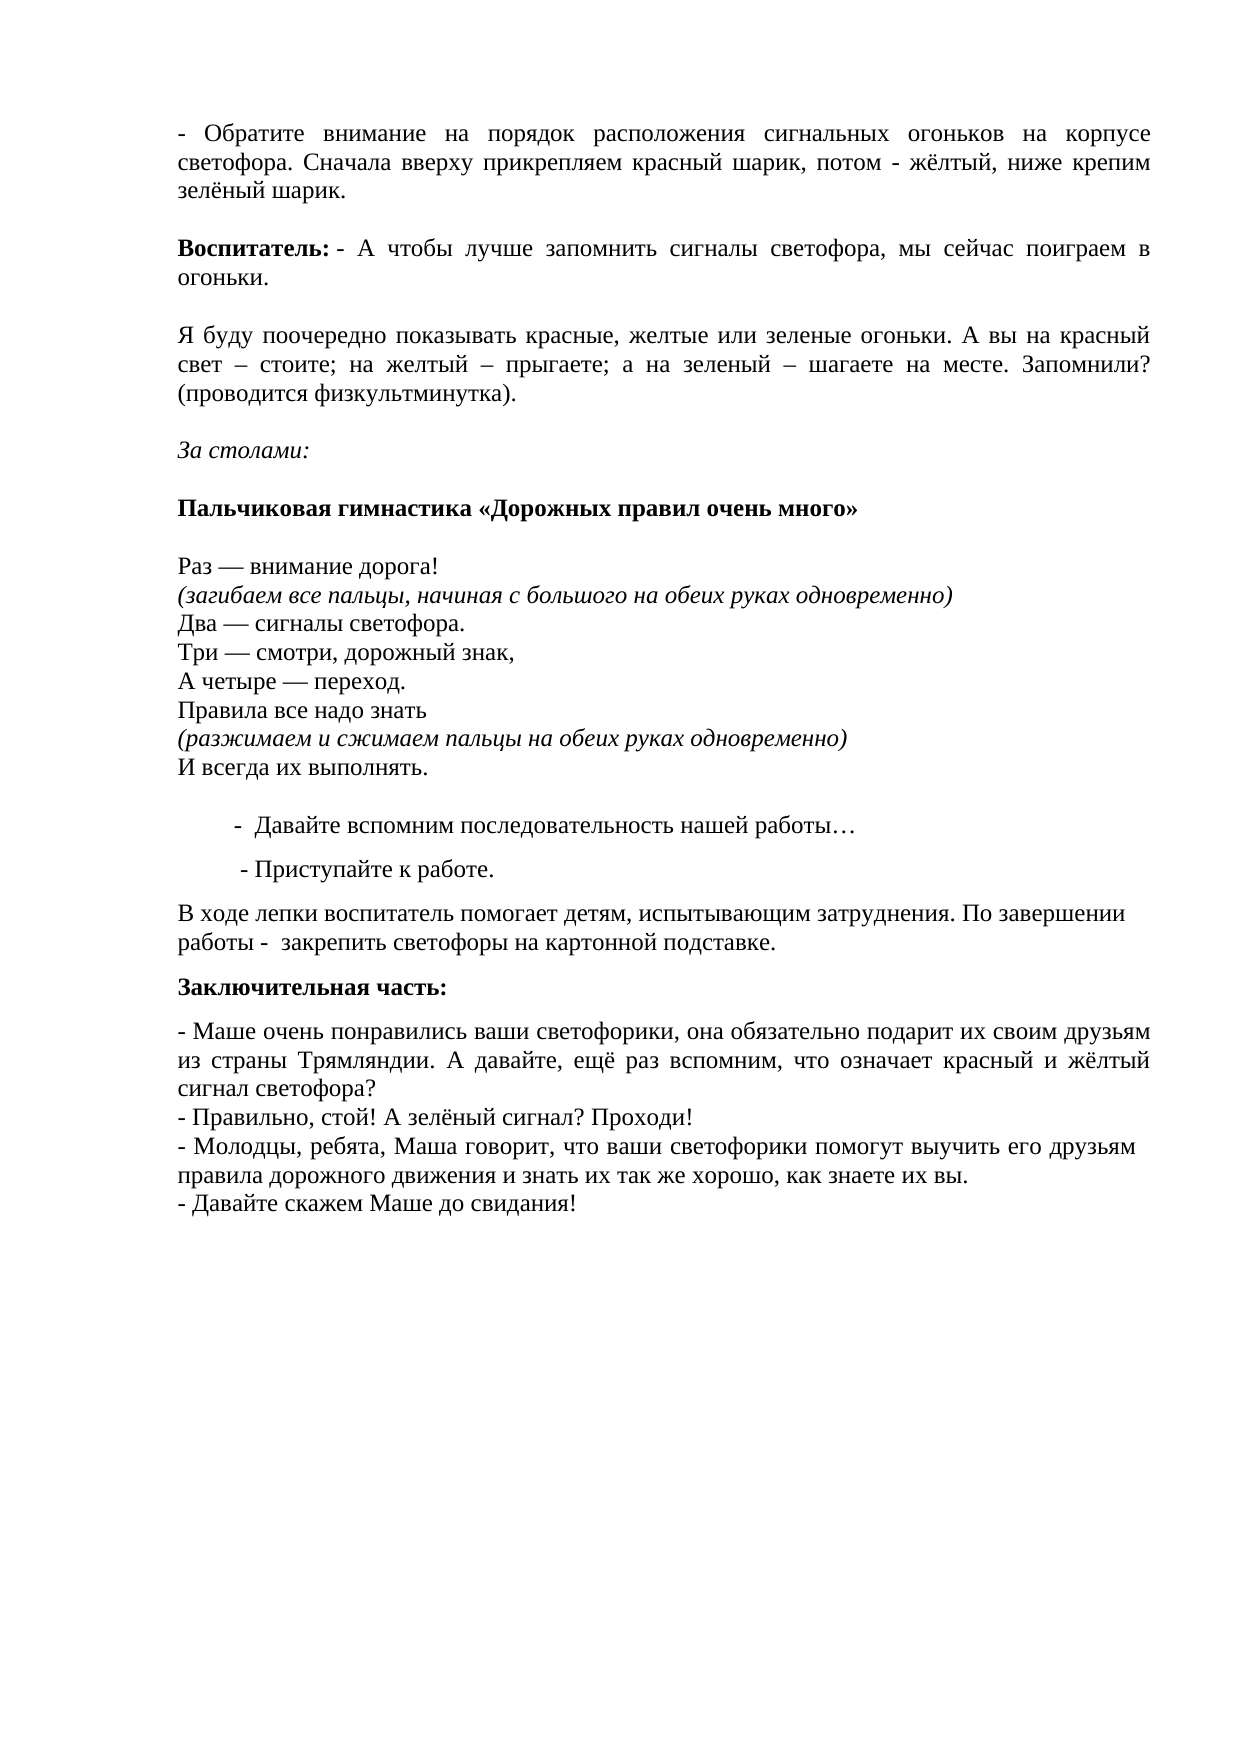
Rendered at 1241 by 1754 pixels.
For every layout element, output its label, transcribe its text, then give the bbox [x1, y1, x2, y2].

text (разжимаем и сжимаем пальцы на обеих руках одновременно) [177, 723, 1152, 752]
text Два — сигналы светофора. [177, 608, 1152, 637]
text В ходе лепки воспитатель помогает детям, испытывающим затруднения. По завершении работы - закрепить светофоры на картонной подставке. [177, 898, 1152, 956]
text - Давайте вспомним последовательность нашей работы… [177, 810, 1152, 838]
text Заключительная часть: [177, 972, 1152, 1000]
text Раз — внимание дорога! [177, 551, 1152, 580]
text Воспитатель: - А чтобы лучше запомнить сигналы светофора, мы сейчас поиграем в огоньки. [177, 233, 1152, 291]
text А четыре — переход. [177, 666, 1152, 695]
text Правила все надо знать [177, 695, 1152, 723]
text - Маше очень понравились ваши светофорики, она обязательно подарит их своим друзьям из страны Трямляндии. А давайте, ещё раз вспомним, что означает красный и жёлтый сигнал светофора? [177, 1016, 1152, 1102]
text Три — смотри, дорожный знак, [177, 637, 1152, 666]
text (загибаем все пальцы, начиная с большого на обеих руках одновременно) [177, 580, 1152, 608]
text За столами: [177, 436, 1152, 464]
text - Обратите внимание на порядок расположения сигнальных огоньков на корпусе светофора. Сначала вверху прикрепляем красный шарик, потом - жёлтый, ниже крепим зелёный шарик. [177, 118, 1152, 204]
text - Давайте скажем Маше до свидания! [177, 1188, 1152, 1217]
text - Молодцы, ребята, Маша говорит, что ваши светофорики помогут выучить его друзьям правила дорожного движения и знать их так же хорошо, как знаете их вы. [177, 1131, 1152, 1188]
text - Приступайте к работе. [177, 854, 1152, 883]
text Я буду поочередно показывать красные, желтые или зеленые огоньки. А вы на красный свет – стоите; на желтый – прыгаете; а на зеленый – шагаете на месте. Запомнили? (проводится физкультминутка). [177, 320, 1152, 406]
text Пальчиковая гимнастика «Дорожных правил очень много» [177, 493, 1152, 522]
text И всегда их выполнять. [177, 752, 1152, 781]
text - Правильно, стой! А зелёный сигнал? Проходи! [177, 1102, 1152, 1131]
